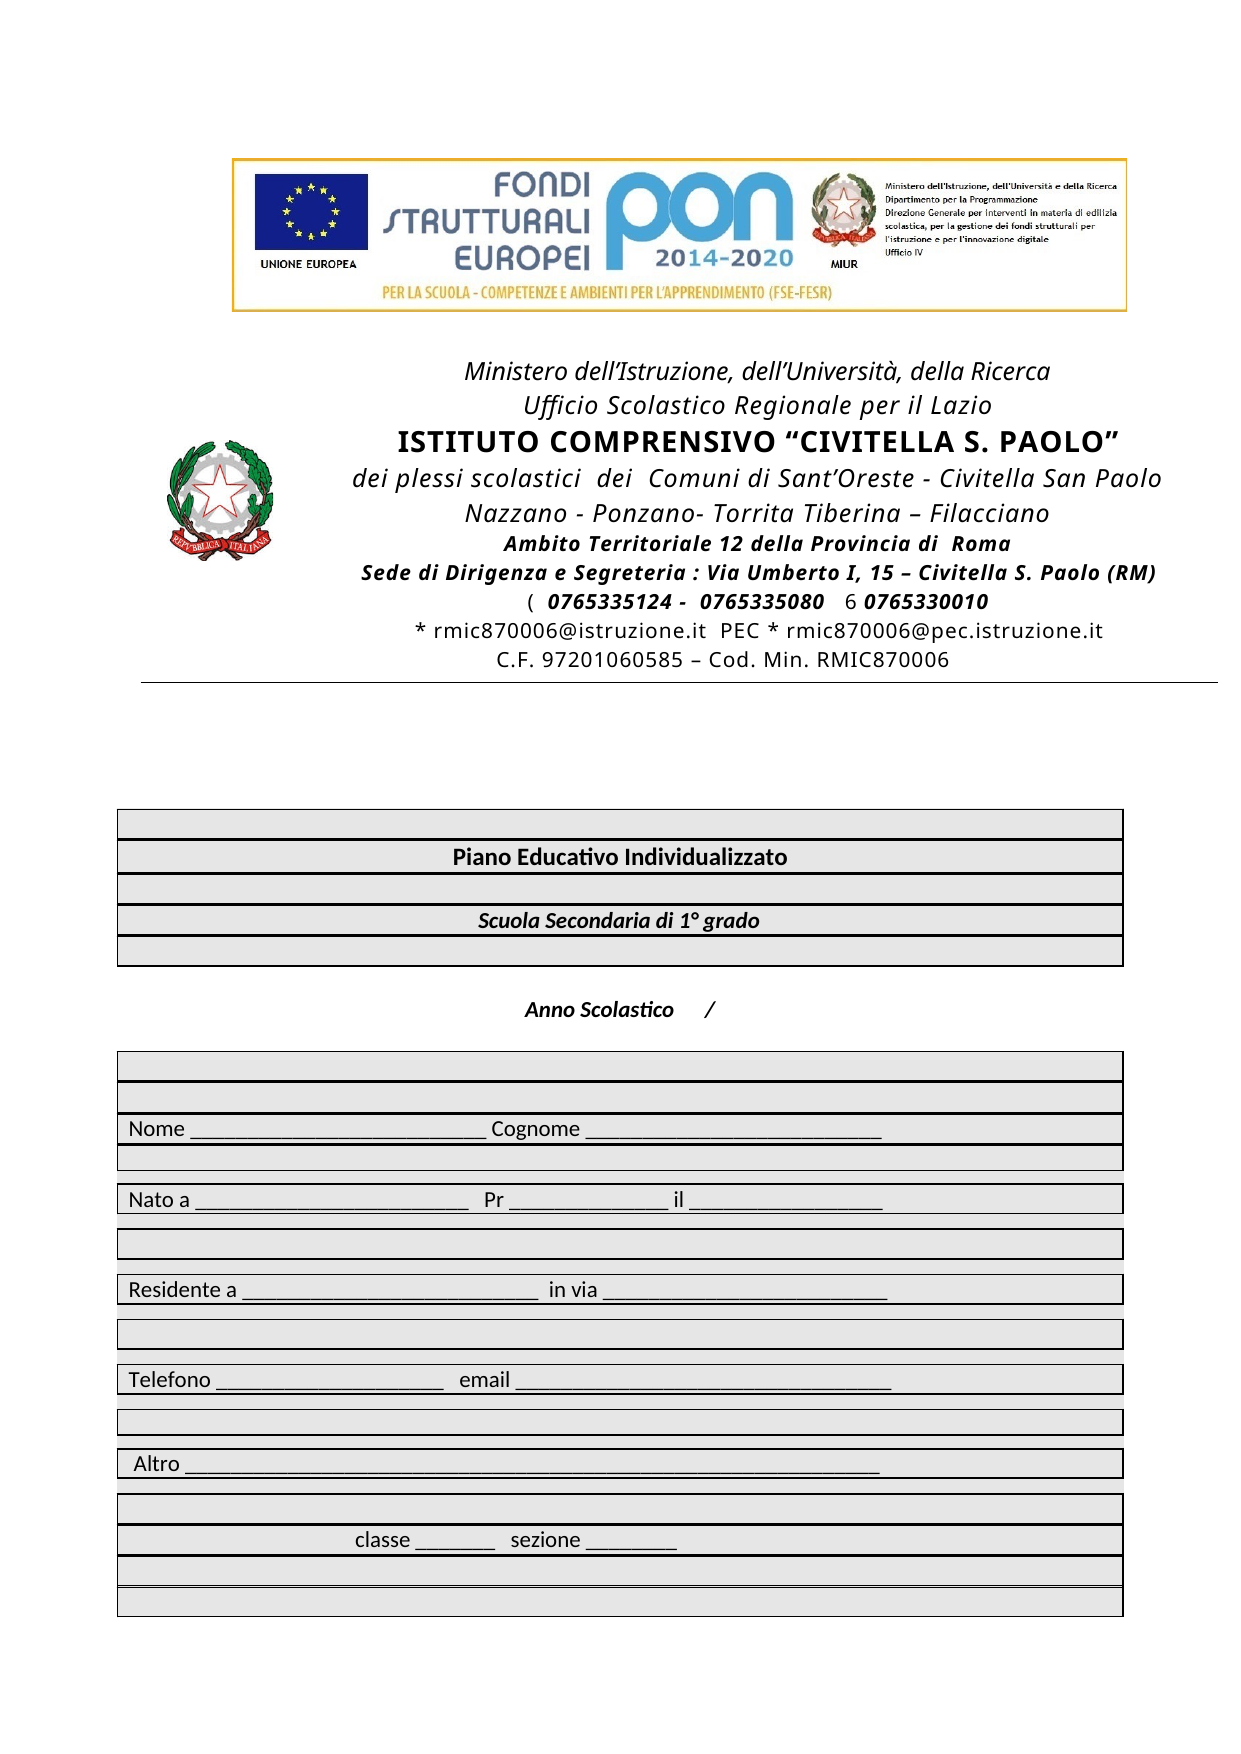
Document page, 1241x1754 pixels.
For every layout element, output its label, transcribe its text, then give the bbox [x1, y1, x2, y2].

text Residente a __________________________ in via _________________________ [118, 1275, 1122, 1303]
picture [231, 158, 1128, 312]
text Altro _____________________________________________________________ [118, 1450, 1122, 1477]
table_cell [141, 320, 299, 682]
text Nato a ________________________ Pr ______________ il _________________ [118, 1185, 1122, 1213]
text Telefono ____________________ email _________________________________ [118, 1365, 1122, 1393]
text Scuola Secondaria di 1° grado [118, 906, 1122, 934]
picture [167, 440, 274, 561]
text classe _______ sezione ________ [118, 1526, 1122, 1554]
table_cell Ministero dell’Istruzione, dell’Università, della Ricerca Ufficio Scolastico Regionale per il Lazio ISTITUTO COMPRENSIVO “CIVITELLA S. PAOLO” dei plessi scolastici dei Comuni di Sant’Oreste - Civitella San Paolo Nazzano - Ponzano- Torrita Tiberina – Filacciano Ambito Territoriale 12 della Provincia di Roma Sede di Dirigenza e Segreteria : Via Umberto I, 15 – Civitella S. Paolo (RM) ( 0765335124 - 0765335080 6 0765330010 * rmic870006@istruzione.it PEC * rmic870006@pec.istruzione.it C.F. 97201060585 – Cod. Min. RMIC870006 [300, 320, 1218, 682]
text Nome __________________________ Cognome __________________________ [118, 1115, 1122, 1143]
text Anno Scolastico / [118, 995, 1122, 1023]
table_header [141, 150, 1218, 319]
text Piano Educativo Individualizzato [118, 841, 1122, 872]
